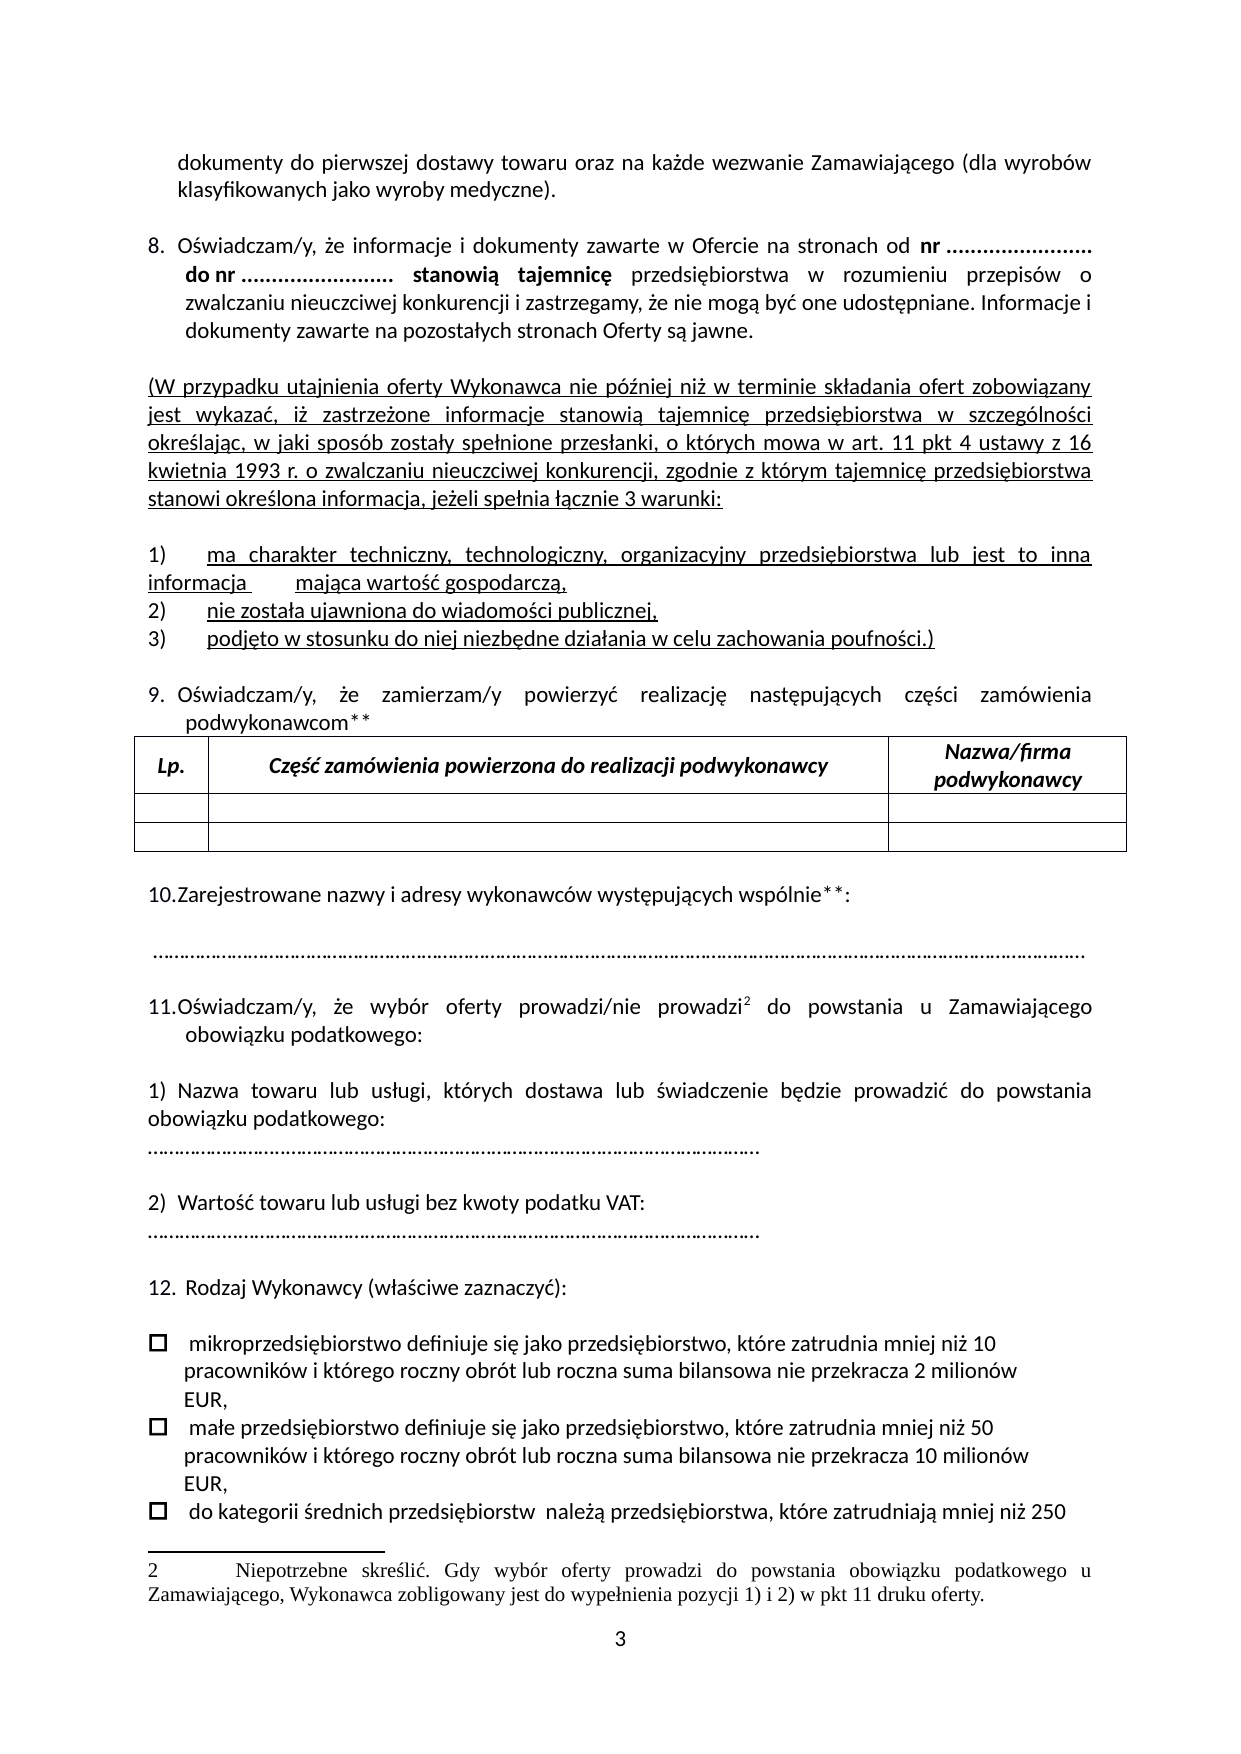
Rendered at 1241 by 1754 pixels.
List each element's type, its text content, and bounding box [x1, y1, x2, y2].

list podjęto w stosunku do niej niezbędne działania w celu zachowania poufności.) [148, 624, 1093, 652]
text EUR, [148, 1469, 1067, 1497]
text …………………………………………………………………………………………………………………………………………………………… [148, 936, 1093, 964]
table_cell [135, 794, 208, 822]
list Wartość towaru lub usługi bez kwoty podatku VAT: [148, 1188, 1093, 1217]
table_cell [209, 794, 888, 822]
list nie została ujawniona do wiadomości publicznej, [148, 596, 1093, 624]
table_cell [889, 794, 1126, 822]
list Oświadczam/y, że zamierzam/y powierzyć realizację następujących części zamówienia podwykonawcom** [148, 680, 1093, 736]
text EUR, [148, 1385, 1067, 1413]
list Oświadczam/y, że informacje i dokumenty zawarte w Ofercie na stronach od nr ........................ do nr ......................... stanowią tajemnicę przedsiębiorstwa w rozumieniu przepisów o zwalczaniu nieuczciwej konkurencji i zastrzegamy, że nie mogą być one udostępniane. Informacje i dokumenty zawarte na pozostałych stronach Oferty są jawne. [148, 232, 1093, 344]
text małe przedsiębiorstwo definiuje się jako przedsiębiorstwo, które zatrudnia mniej niż 50 [148, 1413, 1067, 1441]
text do kategorii średnich przedsiębiorstw należą przedsiębiorstwa, które zatrudniają mniej niż 250 [148, 1497, 1067, 1525]
list Oświadczam/y, że wybór oferty prowadzi/nie prowadzi do powstania u Zamawiającego obowiązku podatkowego: [148, 992, 1093, 1048]
text mikroprzedsiębiorstwo definiuje się jako przedsiębiorstwo, które zatrudnia mniej niż 10 [148, 1329, 1067, 1357]
list ma charakter techniczny, technologiczny, organizacyjny przedsiębiorstwa lub jest to inna informacja mająca wartość gospodarczą, [148, 540, 1093, 596]
table_cell [135, 823, 208, 851]
text (W przypadku utajnienia oferty Wykonawca nie później niż w terminie składania ofert zobowiązany jest wykazać, iż zastrzeżone informacje stanowią tajemnicę przedsiębiorstwa w szczególności określając, w jaki sposób zostały spełnione przesłanki, o których mowa w art. 11 pkt 4 ustawy z 16 kwietnia 1993 r. o zwalczaniu nieuczciwej konkurencji, zgodnie z którym tajemnicę przedsiębiorstwa stanowi określona informacja, jeżeli spełnia łącznie 3 warunki: [148, 481, 1093, 512]
text ……………..……………………………………………………………………………………… [148, 1217, 1093, 1244]
table_header Lp. [135, 737, 208, 793]
table_header Nazwa/firma podwykonawcy [889, 737, 1126, 793]
text pracowników i którego roczny obrót lub roczna suma bilansowa nie przekracza 10 milionów [148, 1441, 1067, 1469]
list Nazwa towaru lub usługi, których dostawa lub świadczenie będzie prowadzić do powstania obowiązku podatkowego: [148, 1076, 1093, 1132]
list Rodzaj Wykonawcy (właściwe zaznaczyć): [148, 1273, 1093, 1301]
list Zarejestrowane nazwy i adresy wykonawców występujących wspólnie**: [148, 880, 1093, 908]
text ……………………..……………………………………………………………………………… [148, 1132, 1093, 1161]
table_cell [889, 823, 1126, 851]
text (W przypadku utajnienia oferty Wykonawca nie później niż w terminie składania ofert zobowiązany jest wykazać, iż zastrzeżone informacje stanowią tajemnicę przedsiębiorstwa w szczególności określając, w jaki sposób zostały spełnione przesłanki, o których mowa w art. 11 pkt 4 ustawy z 16 kwietnia 1993 r. o zwalczaniu nieuczciwej konkurencji, zgodnie z którym tajemnicę przedsiębiorstwa stanowi określona informacja, jeżeli spełnia łącznie 3 warunki: [148, 372, 1093, 424]
text pracowników i którego roczny obrót lub roczna suma bilansowa nie przekracza 2 milionów [148, 1357, 1067, 1385]
table_cell [209, 823, 888, 851]
table_header Część zamówienia powierzona do realizacji podwykonawcy [209, 737, 888, 793]
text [177, 148, 1093, 204]
